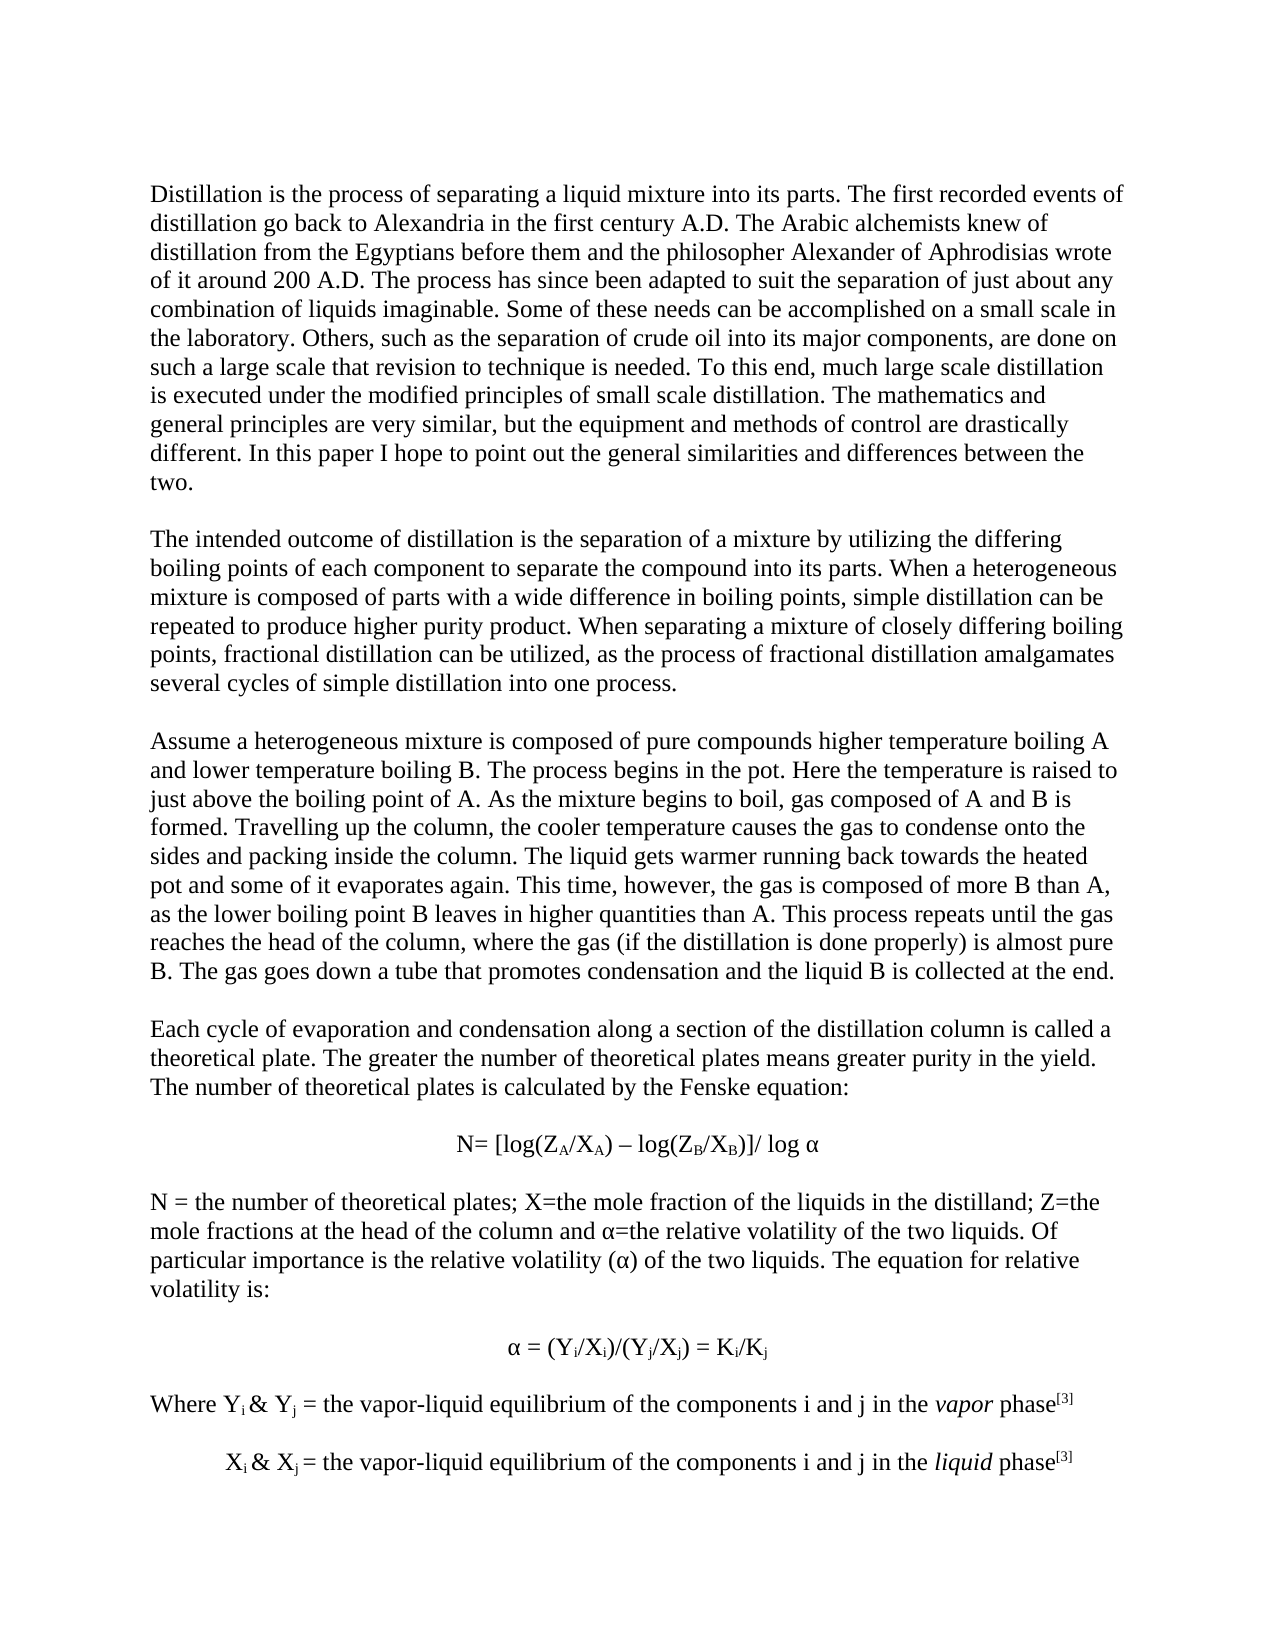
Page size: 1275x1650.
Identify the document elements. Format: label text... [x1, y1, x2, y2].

text Assume a heterogeneous mixture is composed of pure compounds higher temperature boiling A and lower temperature boiling B. The process begins in the pot. Here the temperature is raised to just above the boiling point of A. As the mixture begins to boil, gas composed of A and B is formed. Travelling up the column, the cooler temperature causes the gas to condense onto the sides and packing inside the column. The liquid gets warmer running back towards the heated pot and some of it evaporates again. This time, however, the gas is composed of more B than A, as the lower boiling point B leaves in higher quantities than A. This process repeats until the gas reaches the head of the column, where the gas (if the distillation is done properly) is almost pure B. The gas goes down a tube that promotes condensation and the liquid B is collected at the end. [150, 726, 1125, 985]
text Xi & Xj = the vapor-liquid equilibrium of the components i and j in the liquid phase[3] [150, 1447, 1125, 1476]
text Each cycle of evaporation and condensation along a section of the distillation column is called a theoretical plate. The greater the number of theoretical plates means greater purity in the yield. The number of theoretical plates is calculated by the Fenske equation: [150, 1014, 1125, 1100]
text Distillation is the process of separating a liquid mixture into its parts. The first recorded events of distillation go back to Alexandria in the first century A.D. The Arabic alchemists knew of distillation from the Egyptians before them and the philosopher Alexander of Aphrodisias wrote of it around 200 A.D. The process has since been adapted to suit the separation of just about any combination of liquids imaginable. Some of these needs can be accomplished on a small scale in the laboratory. Others, such as the separation of crude oil into its major components, are done on such a large scale that revision to technique is needed. To this end, much large scale distillation is executed under the modified principles of small scale distillation. The mathematics and general principles are very similar, but the equipment and methods of control are drastically different. In this paper I hope to point out the general similarities and differences between the two. [150, 179, 1125, 495]
text N = the number of theoretical plates; X=the mole fraction of the liquids in the distilland; Z=the mole fractions at the head of the column and α=the relative volatility of the two liquids. Of particular importance is the relative volatility (α) of the two liquids. The equation for relative volatility is: [150, 1187, 1125, 1302]
text N= [log(ZA/XA) – log(ZB/XB)]/ log α [150, 1129, 1125, 1158]
text The intended outcome of distillation is the separation of a mixture by utilizing the differing boiling points of each component to separate the compound into its parts. When a heterogeneous mixture is composed of parts with a wide difference in boiling points, simple distillation can be repeated to produce higher purity product. When separating a mixture of closely differing boiling points, fractional distillation can be utilized, as the process of fractional distillation amalgamates several cycles of simple distillation into one process. [150, 524, 1125, 697]
text Where Yi & Yj = the vapor-liquid equilibrium of the components i and j in the vapor phase[3] [150, 1389, 1125, 1418]
text α = (Yi/Xi)/(Yj/Xj) = Ki/Kj [150, 1332, 1125, 1360]
